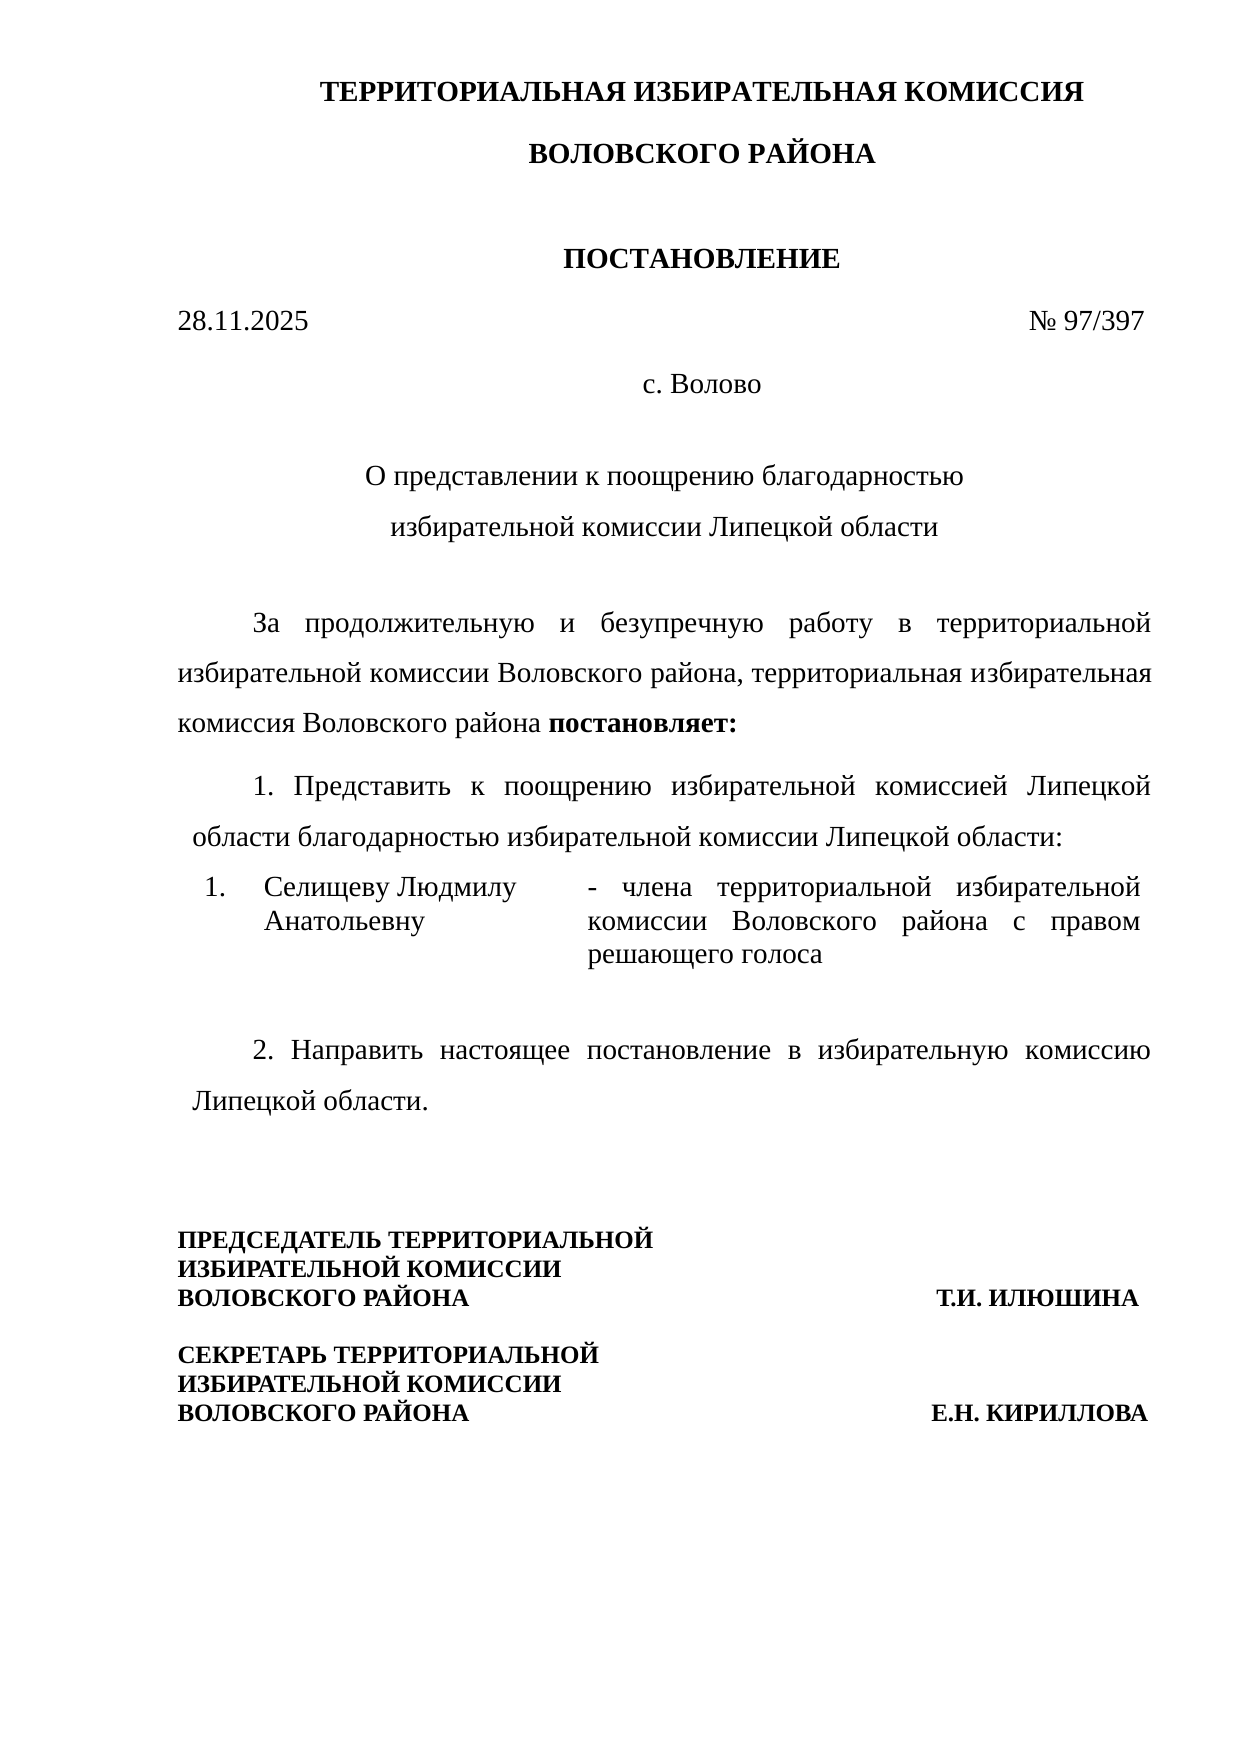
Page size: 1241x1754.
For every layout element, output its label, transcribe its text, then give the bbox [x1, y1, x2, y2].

text 2. Направить настоящее постановление в избирательную комиссию Липецкой области. [192, 1032, 1152, 1116]
table_header 28.11.2025 [170, 304, 635, 366]
text За продолжительную и безупречную работу в территориальной избирательной комиссии Воловского района, территориальная избирательная комиссия Воловского района постановляет: [177, 605, 1152, 739]
text ИЗБИРАТЕЛЬНОЙ КОМИССИИ [177, 1369, 1152, 1398]
text ВОЛОВСКОГО РАЙОНА [177, 137, 1152, 170]
text ПОСТАНОВЛЕНИЕ [177, 241, 1152, 274]
text СЕКРЕТАРЬ ТЕРРИТОРИАЛЬНОЙ [177, 1340, 1152, 1369]
text ПРЕДСЕДАТЕЛЬ ТЕРРИТОРИАЛЬНОЙ [177, 1225, 1152, 1254]
table_header - члена территориальной избирательной комиссии Воловского района с правом решающего голоса [576, 869, 1152, 982]
text ВОЛОВСКОГО РАЙОНА Е.Н. КИРИЛЛОВА [177, 1398, 1152, 1426]
subtitle избирательной комиссии Липецкой области [177, 509, 1152, 542]
table_header 1. [177, 869, 252, 982]
table_header № 97/397 [635, 304, 1152, 366]
text ИЗБИРАТЕЛЬНОЙ КОМИССИИ [177, 1254, 1152, 1283]
text ТЕРРИТОРИАЛЬНАЯ ИЗБИРАТЕЛЬНАЯ КОМИССИЯ [177, 74, 1152, 107]
text ВОЛОВСКОГО РАЙОНА Т.И. ИЛЮШИНА [177, 1283, 1152, 1311]
text 1. Представить к поощрению избирательной комиссией Липецкой области благодарностью избирательной комиссии Липецкой области: [192, 768, 1152, 852]
text с. Волово [177, 366, 1152, 400]
table_header Селищеву Людмилу Анатольевну [252, 869, 576, 982]
subtitle О представлении к поощрению благодарностью [177, 458, 1152, 492]
